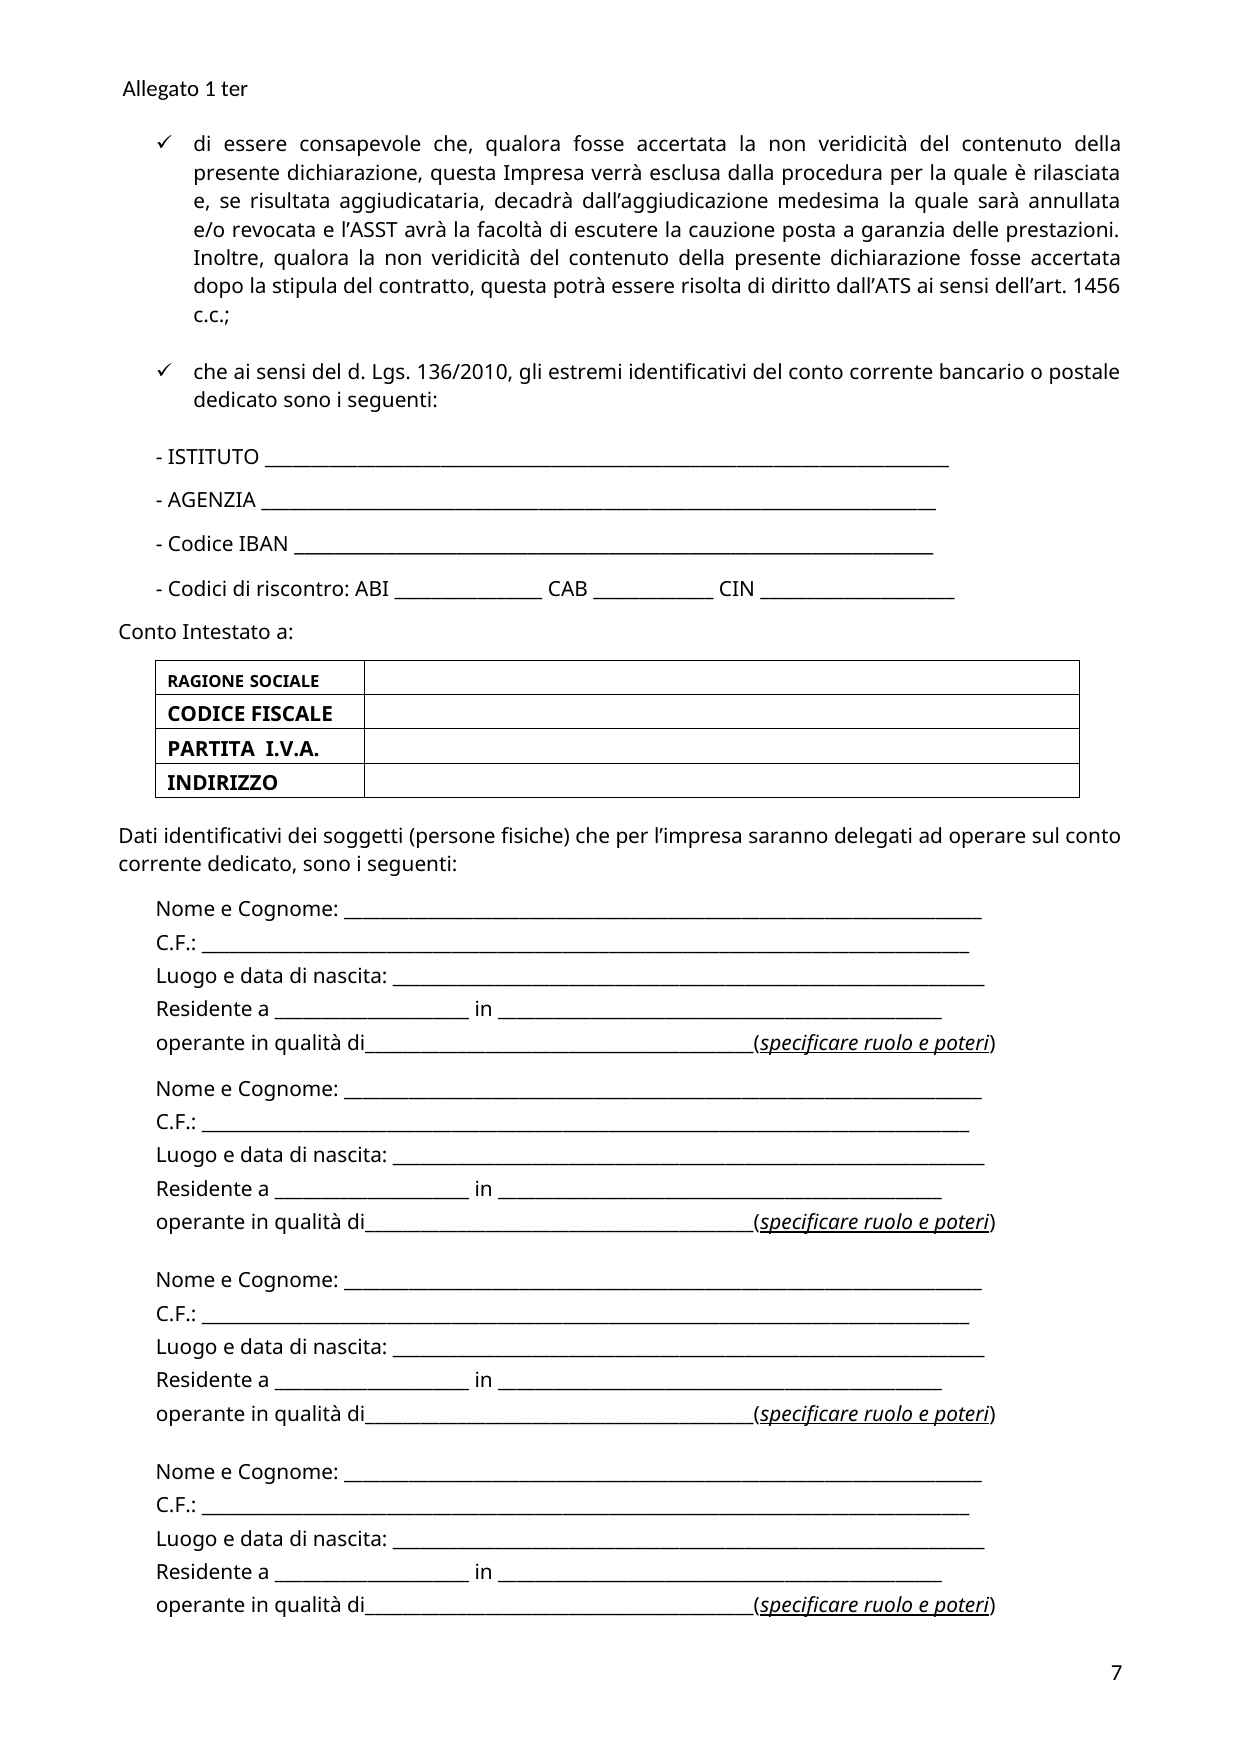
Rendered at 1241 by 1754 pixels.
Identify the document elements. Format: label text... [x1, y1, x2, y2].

text C.F.: ___________________________________________________________________________________ [156, 1294, 1122, 1328]
table_cell [365, 695, 1079, 728]
text Luogo e data di nascita: ________________________________________________________________ [156, 1519, 1122, 1553]
text - Codice IBAN _______________________________________________________________ [156, 527, 1122, 559]
text Residente a _____________________ in ________________________________________________ [156, 1169, 1131, 1203]
table_cell [365, 764, 1079, 797]
text Luogo e data di nascita: ________________________________________________________________ [156, 1136, 1122, 1169]
text operante in qualità di__________________________________________(specificare ruolo e poteri) [156, 1586, 1131, 1619]
table_header ragione sociale [156, 661, 364, 694]
text operante in qualità di__________________________________________(specificare ruolo e poteri) [156, 1023, 1131, 1057]
text Nome e Cognome: _____________________________________________________________________ [155, 1261, 1122, 1294]
text Conto Intestato a: [118, 617, 1131, 645]
text Nome e Cognome: _____________________________________________________________________ [155, 890, 1122, 923]
table_cell CODICE FISCALE [156, 695, 364, 728]
text Nome e Cognome: _____________________________________________________________________ [155, 1069, 1122, 1103]
text Residente a _____________________ in ________________________________________________ [156, 1553, 1131, 1586]
text Dati identificativi dei soggetti (persone fisiche) che per l’impresa saranno delegati ad operare sul conto corrente dedicato, sono i seguenti: [118, 821, 1122, 878]
table_cell PARTITA I.V.A. [156, 729, 364, 763]
list che ai sensi del d. Lgs. 136/2010, gli estremi identificativi del conto corrente bancario o postale dedicato sono i seguenti: [156, 357, 1122, 414]
text Residente a _____________________ in ________________________________________________ [156, 1361, 1131, 1394]
text - Codici di riscontro: ABI ________________ CAB _____________ CIN _____________________ [156, 574, 1131, 603]
table_header [365, 661, 1079, 694]
text operante in qualità di__________________________________________(specificare ruolo e poteri) [156, 1203, 1131, 1236]
text C.F.: ___________________________________________________________________________________ [156, 1103, 1122, 1136]
text Nome e Cognome: _____________________________________________________________________ [155, 1453, 1122, 1486]
text - AGENZIA _________________________________________________________________________ [156, 485, 1122, 513]
text Residente a _____________________ in ________________________________________________ [156, 990, 1131, 1023]
table_cell [365, 729, 1079, 763]
table_cell INDIRIZZO [156, 764, 364, 797]
text operante in qualità di__________________________________________(specificare ruolo e poteri) [156, 1394, 1131, 1428]
text C.F.: ___________________________________________________________________________________ [156, 923, 1122, 957]
text Luogo e data di nascita: ________________________________________________________________ [156, 957, 1122, 990]
text C.F.: ___________________________________________________________________________________ [156, 1486, 1122, 1519]
text Luogo e data di nascita: ________________________________________________________________ [156, 1328, 1122, 1361]
list di essere consapevole che, qualora fosse accertata la non veridicità del contenuto della presente dichiarazione, questa Impresa verrà esclusa dalla procedura per la quale è rilasciata e, se risultata aggiudicataria, decadrà dall’aggiudicazione medesima la quale sarà annullata e/o revocata e l’ASST avrà la facoltà di escutere la cauzione posta a garanzia delle prestazioni. Inoltre, qualora la non veridicità del contenuto della presente dichiarazione fosse accertata dopo la stipula del contratto, questa potrà essere risolta di diritto dall’ATS ai sensi dell’art. 1456 c.c.; [156, 129, 1122, 328]
text - ISTITUTO __________________________________________________________________________ [156, 442, 1122, 471]
